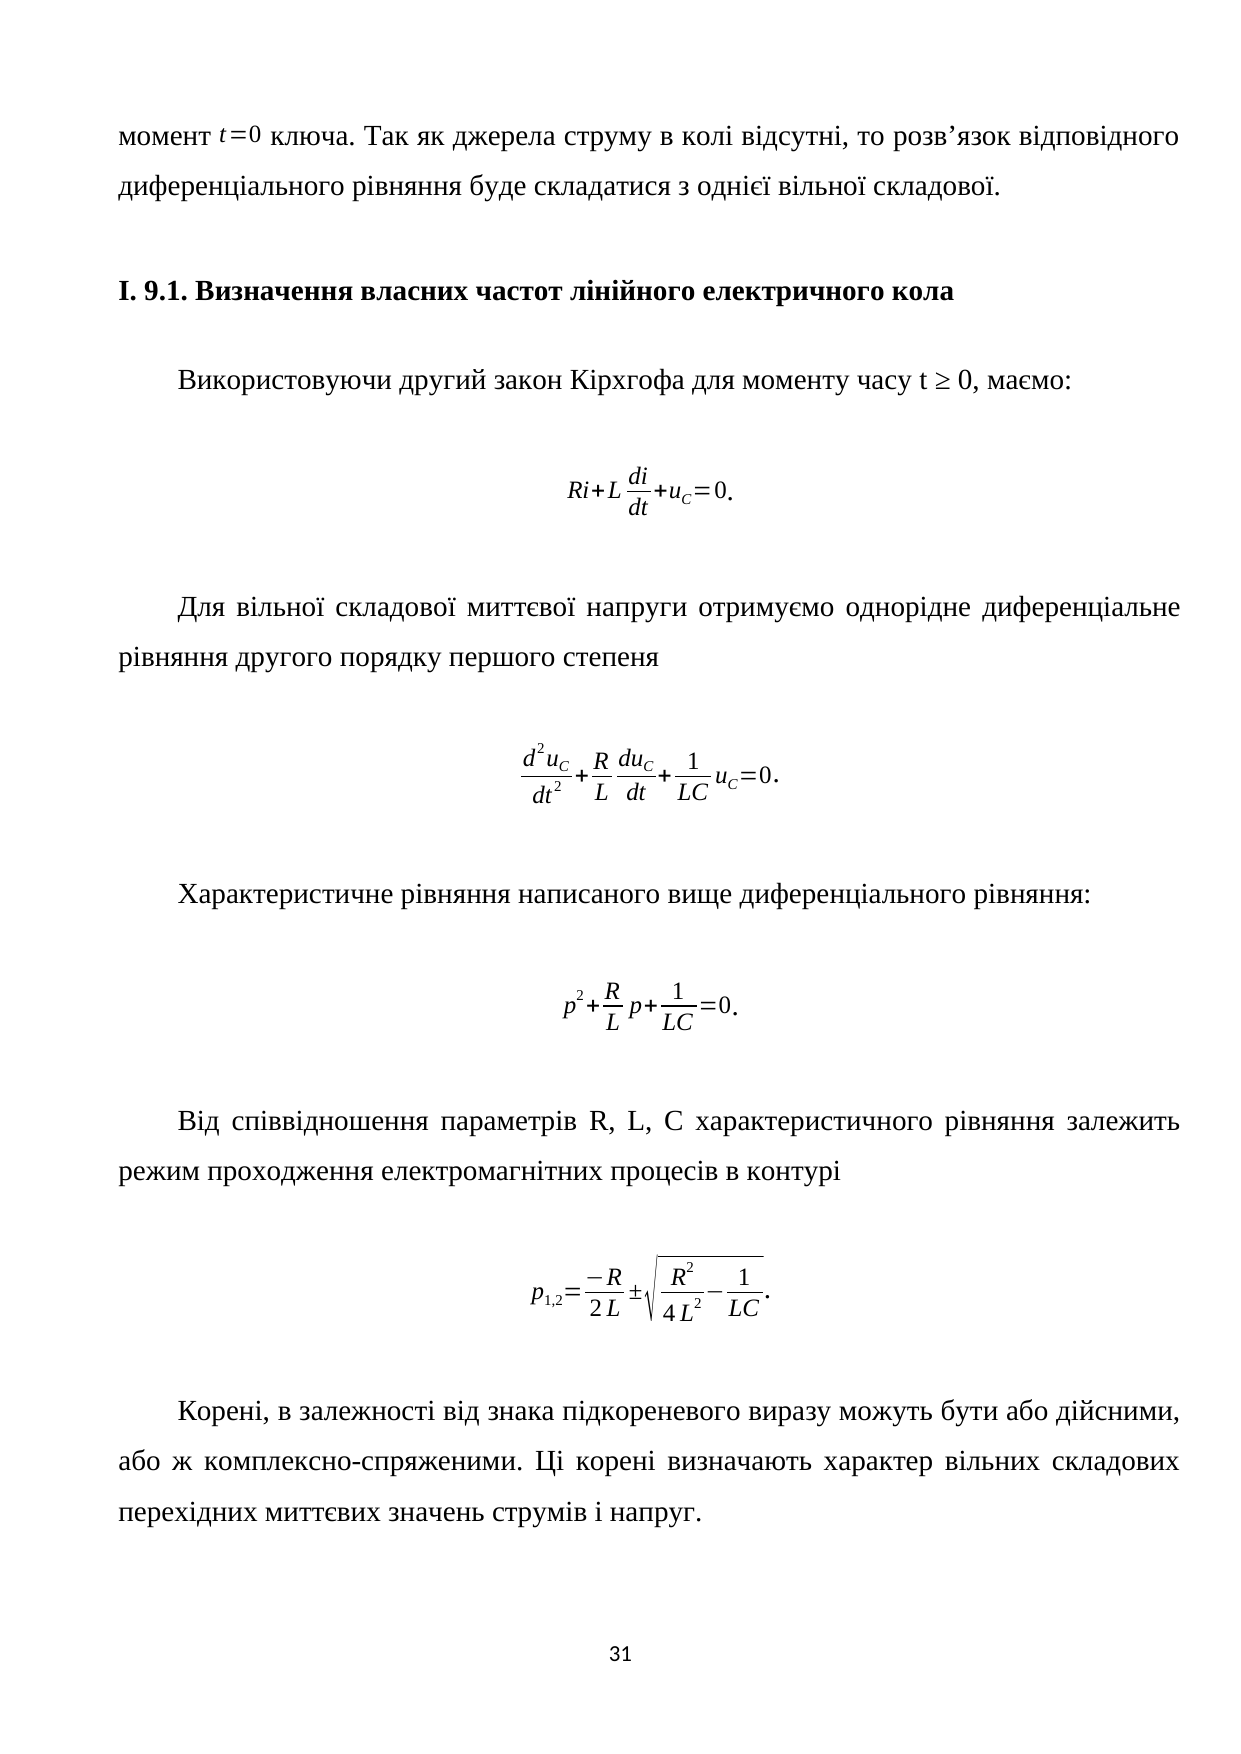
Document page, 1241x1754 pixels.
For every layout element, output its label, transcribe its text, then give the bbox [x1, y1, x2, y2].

text Від співвідношення параметрів R, L, С характеристичного рівняння залежить режим проходження електромагнітних процесів в контурі [118, 1103, 1181, 1187]
text Використовуючи другий закон Кірхгофа для моменту часу t ≥ 0, маємо: [118, 362, 1181, 396]
text . [118, 463, 1181, 522]
text . [118, 1254, 1181, 1326]
text . [118, 977, 1181, 1036]
text Характеристичне рівняння написаного вище диференціального рівняння: [118, 877, 1181, 910]
text Корені, в залежності від знака підкореневого виразу можуть бути або дійсними, або ж комплексно-спряженими. Ці корені визначають характер вільних складових перехідних миттєвих значень струмів і напруг. [118, 1393, 1181, 1527]
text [118, 118, 1181, 202]
subtitle І. 9.1. Визначення власних частот лінійного електричного кола [118, 273, 1181, 307]
text . [118, 740, 1181, 809]
text Для вільної складової миттєвої напруги отримуємо однорідне диференціальне рівняння другого порядку першого степеня [118, 589, 1181, 673]
